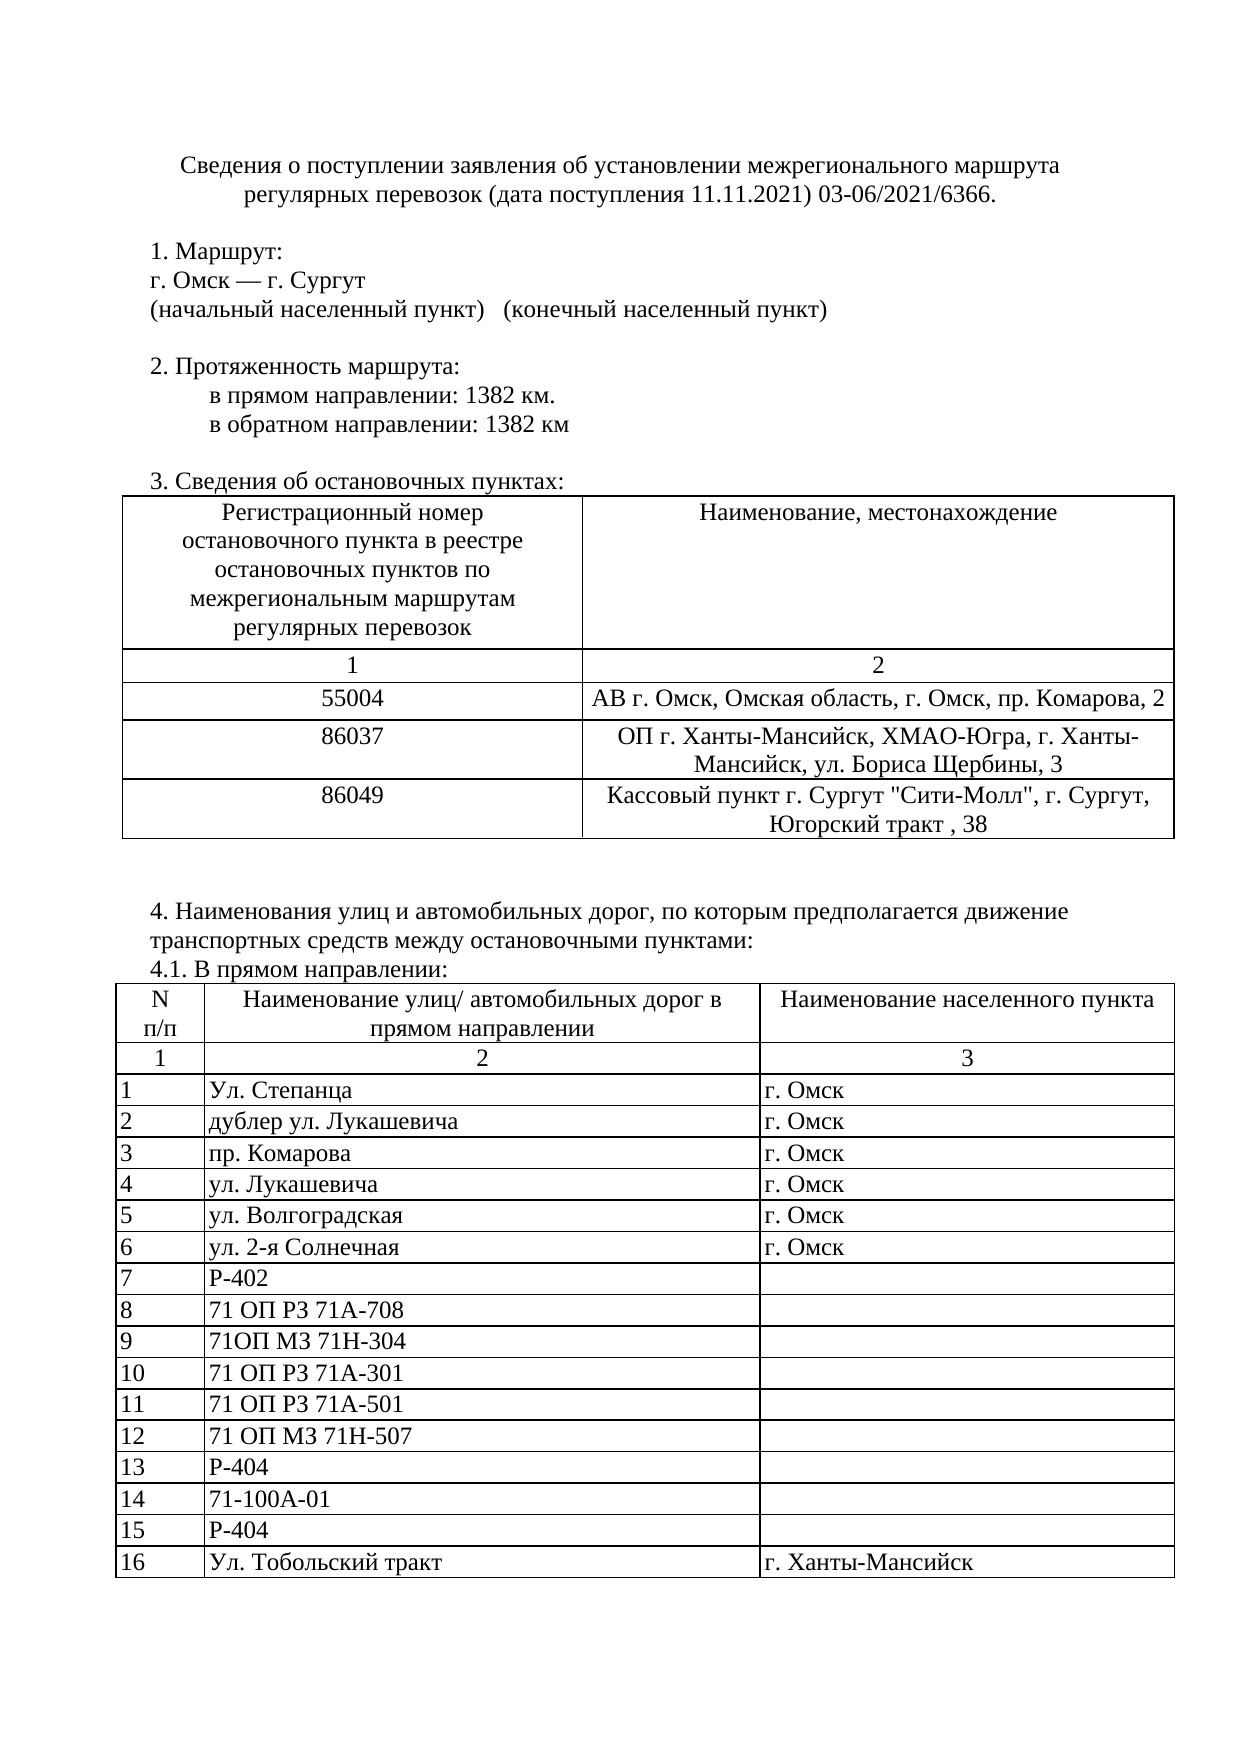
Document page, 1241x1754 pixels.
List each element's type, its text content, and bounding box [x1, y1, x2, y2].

text 1. Маршрут: [150, 236, 1090, 265]
table_cell 71 ОП РЗ 71А-501 [205, 1390, 759, 1419]
table_cell 3 [117, 1138, 204, 1168]
text в обратном направлении: 1382 км [150, 409, 1090, 437]
table_cell Ул. Тобольский тракт [205, 1547, 759, 1577]
table_cell Р-404 [205, 1452, 759, 1482]
table_cell ул. Лукашевича [205, 1169, 759, 1199]
table_cell 2 [205, 1043, 759, 1073]
table_cell г. Омск [761, 1106, 1174, 1136]
table_header Наименование улиц/ автомобильных дорог в прямом направлении [205, 984, 759, 1042]
table_cell г. Омск [761, 1169, 1174, 1199]
table_cell [761, 1452, 1174, 1482]
table_cell [761, 1358, 1174, 1388]
table_cell 11 [117, 1390, 204, 1419]
table_cell [761, 1515, 1174, 1545]
table_cell 7 [117, 1264, 204, 1293]
table_cell ОП г. Ханты-Мансийск, ХМАО-Югра, г. Ханты-Мансийск, ул. Бориса Щербины, 3 [583, 721, 1173, 778]
table_cell 1 [123, 650, 582, 681]
table_cell 10 [117, 1358, 204, 1388]
table_cell 6 [117, 1232, 204, 1262]
table_cell 16 [117, 1547, 204, 1577]
table_cell 71ОП МЗ 71Н-304 [205, 1327, 759, 1356]
table_header N п/п [117, 984, 204, 1042]
table_cell ул. Волгоградская [205, 1201, 759, 1231]
table_cell [761, 1421, 1174, 1451]
table_cell 71 ОП РЗ 71А-301 [205, 1358, 759, 1388]
table_cell АВ г. Омск, Омская область, г. Омск, пр. Комарова, 2 [583, 683, 1173, 719]
table_cell г. Ханты-Мансийск [761, 1547, 1174, 1577]
table_cell [761, 1327, 1174, 1356]
table_cell [761, 1295, 1174, 1325]
table_cell 5 [117, 1201, 204, 1231]
table_cell 4 [117, 1169, 204, 1199]
table_cell г. Омск [761, 1201, 1174, 1231]
table_cell 55004 [123, 683, 582, 719]
table_cell 8 [117, 1295, 204, 1325]
table_cell 12 [117, 1421, 204, 1451]
table_cell ул. 2-я Солнечная [205, 1232, 759, 1262]
table_cell 13 [117, 1452, 204, 1482]
table_cell 71 ОП РЗ 71А-708 [205, 1295, 759, 1325]
table_cell г. Омск [761, 1138, 1174, 1168]
table_cell 1 [117, 1043, 204, 1073]
table_cell [761, 1264, 1174, 1293]
table_cell 9 [117, 1327, 204, 1356]
text г. Омск — г. Сургут [150, 265, 1090, 294]
table_cell 71 ОП МЗ 71Н-507 [205, 1421, 759, 1451]
table_cell г. Омск [761, 1232, 1174, 1262]
table_cell Р-402 [205, 1264, 759, 1293]
table_cell 86037 [123, 721, 582, 778]
table_cell 2 [117, 1106, 204, 1136]
text 2. Протяженность маршрута: [150, 351, 1090, 380]
table_header Регистрационный номер остановочного пункта в реестре остановочных пунктов по межрегиональным маршрутам регулярных перевозок [123, 497, 582, 648]
table_cell 15 [117, 1515, 204, 1545]
table_cell 1 [117, 1075, 204, 1105]
table_cell [761, 1390, 1174, 1419]
text 4.1. В прямом направлении: [150, 954, 1090, 983]
text 3. Сведения об остановочных пунктах: [150, 466, 1090, 495]
table_cell 3 [761, 1043, 1174, 1073]
table_cell Ул. Степанца [205, 1075, 759, 1105]
table_header Наименование, местонахождение [583, 497, 1173, 648]
text Сведения о поступлении заявления об установлении межрегионального маршрута регулярных перевозок (дата поступления 11.11.2021) 03-06/2021/6366. [150, 150, 1090, 207]
table_cell [761, 1484, 1174, 1514]
table_cell г. Омск [761, 1075, 1174, 1105]
table_cell 71-100А-01 [205, 1484, 759, 1514]
table_cell 86049 [123, 780, 582, 837]
table_cell 2 [583, 650, 1173, 681]
table_header Наименование населенного пункта [761, 984, 1174, 1042]
table_cell пр. Комарова [205, 1138, 759, 1168]
table_cell Кассовый пункт г. Сургут "Сити-Молл", г. Сургут, Югорский тракт , 38 [583, 780, 1173, 837]
table_cell дублер ул. Лукашевича [205, 1106, 759, 1136]
text (начальный населенный пункт) (конечный населенный пункт) [150, 294, 1090, 322]
table_cell 14 [117, 1484, 204, 1514]
text 4. Наименования улиц и автомобильных дорог, по которым предполагается движение транспортных средств между остановочными пунктами: [150, 896, 1090, 954]
table_cell Р-404 [205, 1515, 759, 1545]
text в прямом направлении: 1382 км. [150, 380, 1090, 409]
